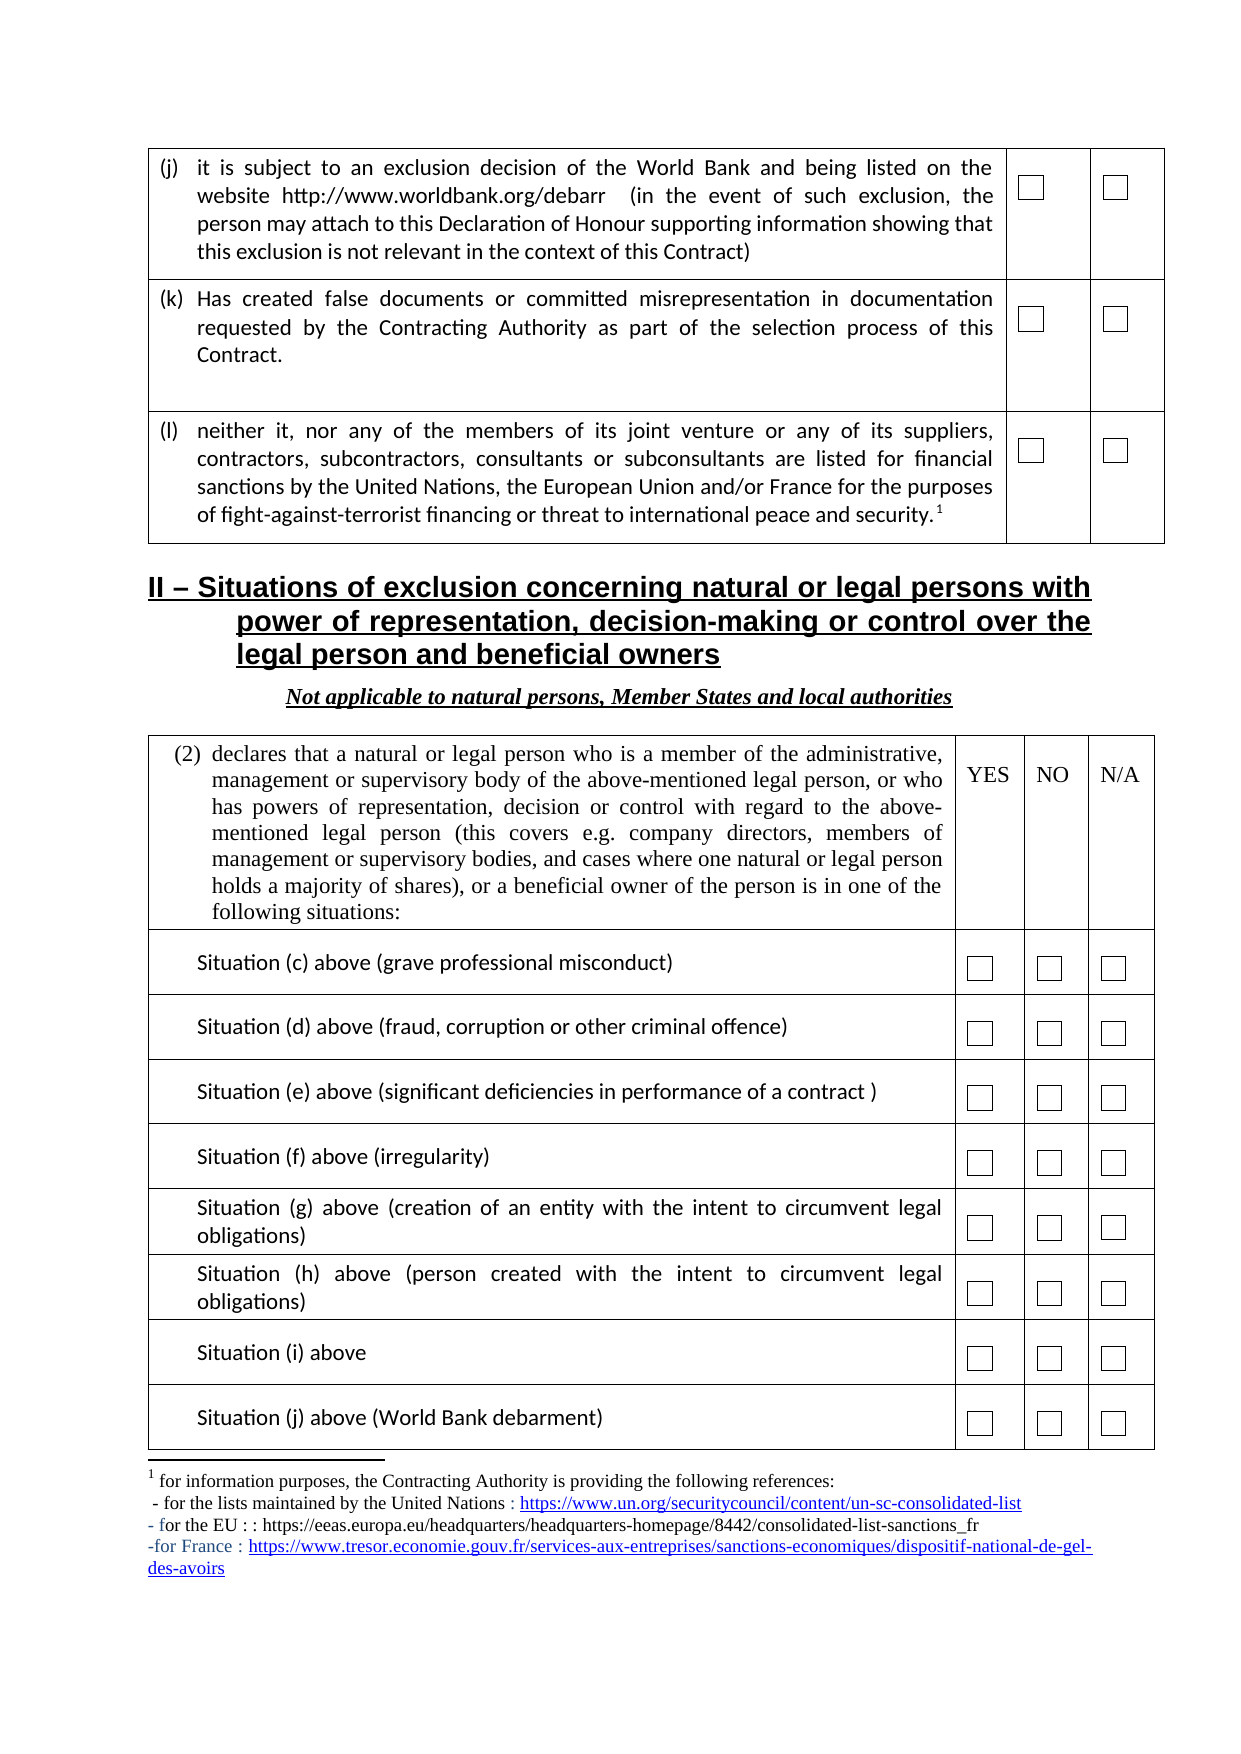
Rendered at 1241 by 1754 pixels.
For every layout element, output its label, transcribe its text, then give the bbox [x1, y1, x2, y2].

table_cell [1089, 1060, 1154, 1123]
table_cell Situation (g) above (creation of an entity with the intent to circumvent legal obligations) [149, 1189, 955, 1254]
table_cell [1089, 1320, 1154, 1384]
table_cell Situation (i) above [149, 1320, 955, 1384]
table_cell Has created false documents or committed misrepresentation in documentation requested by the Contracting Authority as part of the selection process of this Contract. [149, 280, 1006, 411]
table_cell [956, 930, 1024, 993]
table_cell Situation (d) above (fraud, corruption or other criminal offence) [149, 995, 955, 1058]
table_cell [1089, 1385, 1154, 1449]
table_cell [1025, 1124, 1088, 1188]
table_header N/A [1089, 736, 1154, 929]
table_cell [956, 1385, 1024, 1449]
table_cell [956, 1320, 1024, 1384]
table_cell [1025, 1060, 1088, 1123]
table_cell Situation (f) above (irregularity) [149, 1124, 955, 1188]
title II – Situations of exclusion concerning natural or legal persons with power of representation, decision-making or control over the legal person and beneficial owners [148, 570, 1093, 671]
table_cell [1089, 1189, 1154, 1254]
table_cell [1089, 1255, 1154, 1319]
table_cell [956, 1189, 1024, 1254]
table_cell neither it, nor any of the members of its joint venture or any of its suppliers, contractors, subcontractors, consultants or subconsultants are listed for financial sanctions by the United Nations, the European Union and/or France for the purposes of fight-against-terrorist financing or threat to international peace and security. [149, 412, 1006, 543]
table_cell [956, 1124, 1024, 1188]
table_cell [1091, 149, 1164, 279]
table_cell Situation (j) above (World Bank debarment) [149, 1385, 955, 1449]
table_cell [1007, 280, 1090, 411]
table_cell Situation (e) above (significant deficiencies in performance of a contract ) [149, 1060, 955, 1123]
table_cell [1007, 412, 1090, 543]
table_cell it is subject to an exclusion decision of the World Bank and being listed on the website http://www.worldbank.org/debarr (in the event of such exclusion, the person may attach to this Declaration of Honour supporting information showing that this exclusion is not relevant in the context of this Contract) [149, 149, 1006, 279]
text Not applicable to natural persons, Member States and local authorities [148, 683, 1093, 710]
table_header declares that a natural or legal person who is a member of the administrative, management or supervisory body of the above-mentioned legal person, or who has powers of representation, decision or control with regard to the above-mentioned legal person (this covers e.g. company directors, members of management or supervisory bodies, and cases where one natural or legal person holds a majority of shares), or a beneficial owner of the person is in one of the following situations: [149, 736, 955, 929]
table_cell [956, 995, 1024, 1058]
table_cell Situation (c) above (grave professional misconduct) [149, 930, 955, 993]
table_cell [1091, 412, 1164, 543]
table_cell [1025, 1189, 1088, 1254]
table_header YES [956, 736, 1024, 929]
table_cell [1089, 1124, 1154, 1188]
table_cell [1025, 995, 1088, 1058]
table_cell [1007, 149, 1090, 279]
table_cell [1025, 930, 1088, 993]
table_cell [1025, 1255, 1088, 1319]
table_cell [1025, 1385, 1088, 1449]
table_cell [1025, 1320, 1088, 1384]
table_cell [1091, 280, 1164, 411]
table_cell [1089, 930, 1154, 993]
table_cell [1089, 995, 1154, 1058]
table_cell [956, 1255, 1024, 1319]
table_cell Situation (h) above (person created with the intent to circumvent legal obligations) [149, 1255, 955, 1319]
table_cell [956, 1060, 1024, 1123]
table_header NO [1025, 736, 1088, 929]
